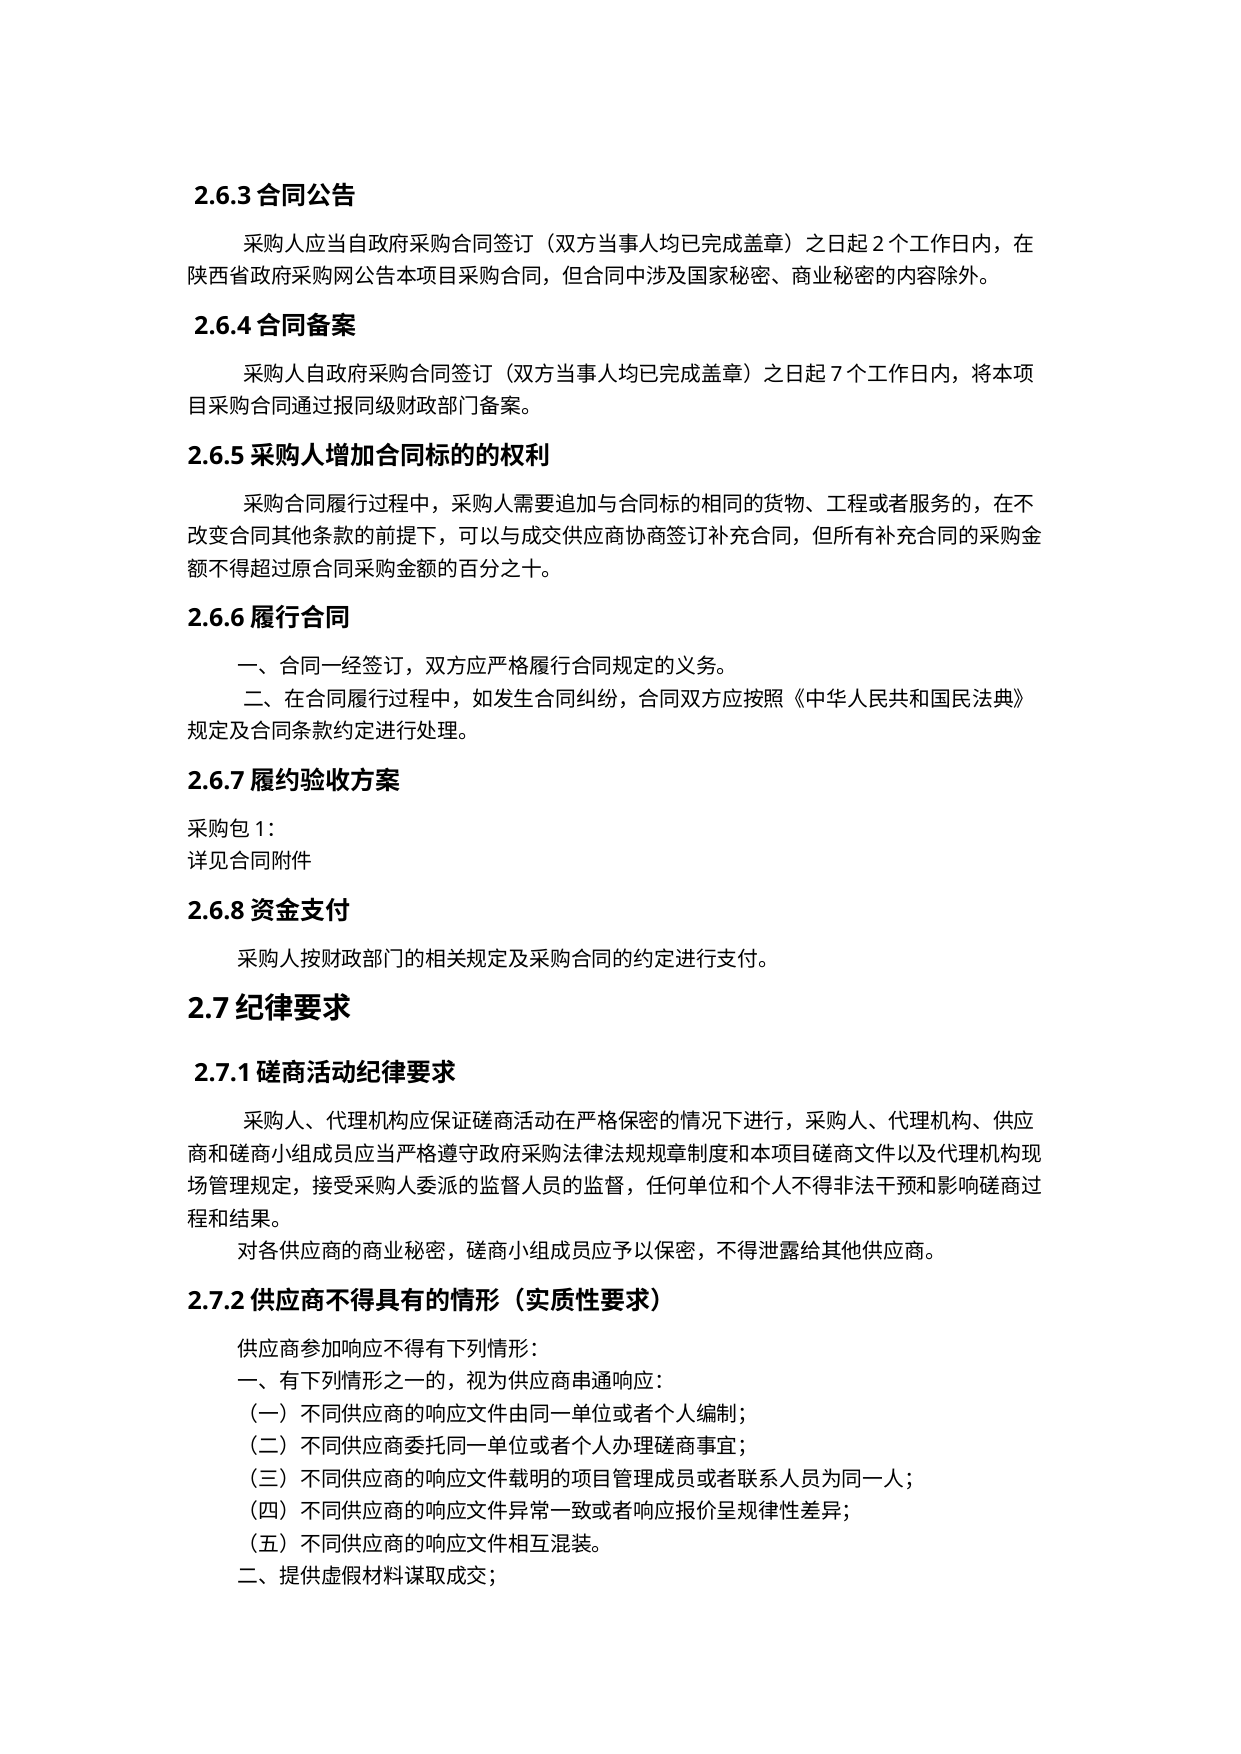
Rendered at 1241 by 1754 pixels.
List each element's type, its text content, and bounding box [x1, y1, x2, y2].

text 2.6.8资金支付 [187, 877, 1053, 942]
text 对各供应商的商业秘密，磋商小组成员应予以保密，不得泄露给其他供应商。 [187, 1234, 1053, 1267]
text 采购人自政府采购合同签订（双方当事人均已完成盖章）之日起7个工作日内，将本项目采购合同通过报同级财政部门备案。 [187, 357, 1053, 422]
text 二、提供虚假材料谋取成交； [187, 1559, 1053, 1592]
text 采购包1： [187, 812, 1053, 844]
text 2.6.4合同备案 [187, 292, 1053, 357]
text 2.6.3合同公告 [187, 162, 1053, 227]
text （一）不同供应商的响应文件由同一单位或者个人编制； [187, 1397, 1053, 1429]
text （五）不同供应商的响应文件相互混装。 [187, 1527, 1053, 1559]
text 2.6.7履约验收方案 [187, 747, 1053, 812]
text 详见合同附件 [187, 844, 1053, 877]
text 一、有下列情形之一的，视为供应商串通响应： [187, 1364, 1053, 1397]
text 2.7.2供应商不得具有的情形（实质性要求） [187, 1267, 1053, 1332]
text 2.7.1磋商活动纪律要求 [187, 1039, 1053, 1104]
text 一、合同一经签订，双方应严格履行合同规定的义务。 [187, 649, 1053, 682]
text （四）不同供应商的响应文件异常一致或者响应报价呈规律性差异； [187, 1494, 1053, 1527]
text 采购人按财政部门的相关规定及采购合同的约定进行支付。 [187, 942, 1053, 974]
text 采购人应当自政府采购合同签订（双方当事人均已完成盖章）之日起2个工作日内，在陕西省政府采购网公告本项目采购合同，但合同中涉及国家秘密、商业秘密的内容除外。 [187, 227, 1053, 292]
text 采购合同履行过程中，采购人需要追加与合同标的相同的货物、工程或者服务的，在不改变合同其他条款的前提下，可以与成交供应商协商签订补充合同，但所有补充合同的采购金额不得超过原合同采购金额的百分之十。 [187, 487, 1053, 584]
text （二）不同供应商委托同一单位或者个人办理磋商事宜； [187, 1429, 1053, 1462]
text 2.6.5采购人增加合同标的的权利 [187, 422, 1053, 487]
text （三）不同供应商的响应文件载明的项目管理成员或者联系人员为同一人； [187, 1462, 1053, 1494]
text 二、在合同履行过程中，如发生合同纠纷，合同双方应按照《中华人民共和国民法典》规定及合同条款约定进行处理。 [187, 682, 1053, 747]
text 2.7纪律要求 [187, 974, 1053, 1039]
text 采购人、代理机构应保证磋商活动在严格保密的情况下进行，采购人、代理机构、供应商和磋商小组成员应当严格遵守政府采购法律法规规章制度和本项目磋商文件以及代理机构现场管理规定，接受采购人委派的监督人员的监督，任何单位和个人不得非法干预和影响磋商过程和结果。 [187, 1104, 1053, 1234]
text 2.6.6履行合同 [187, 584, 1053, 649]
text 供应商参加响应不得有下列情形： [187, 1332, 1053, 1364]
